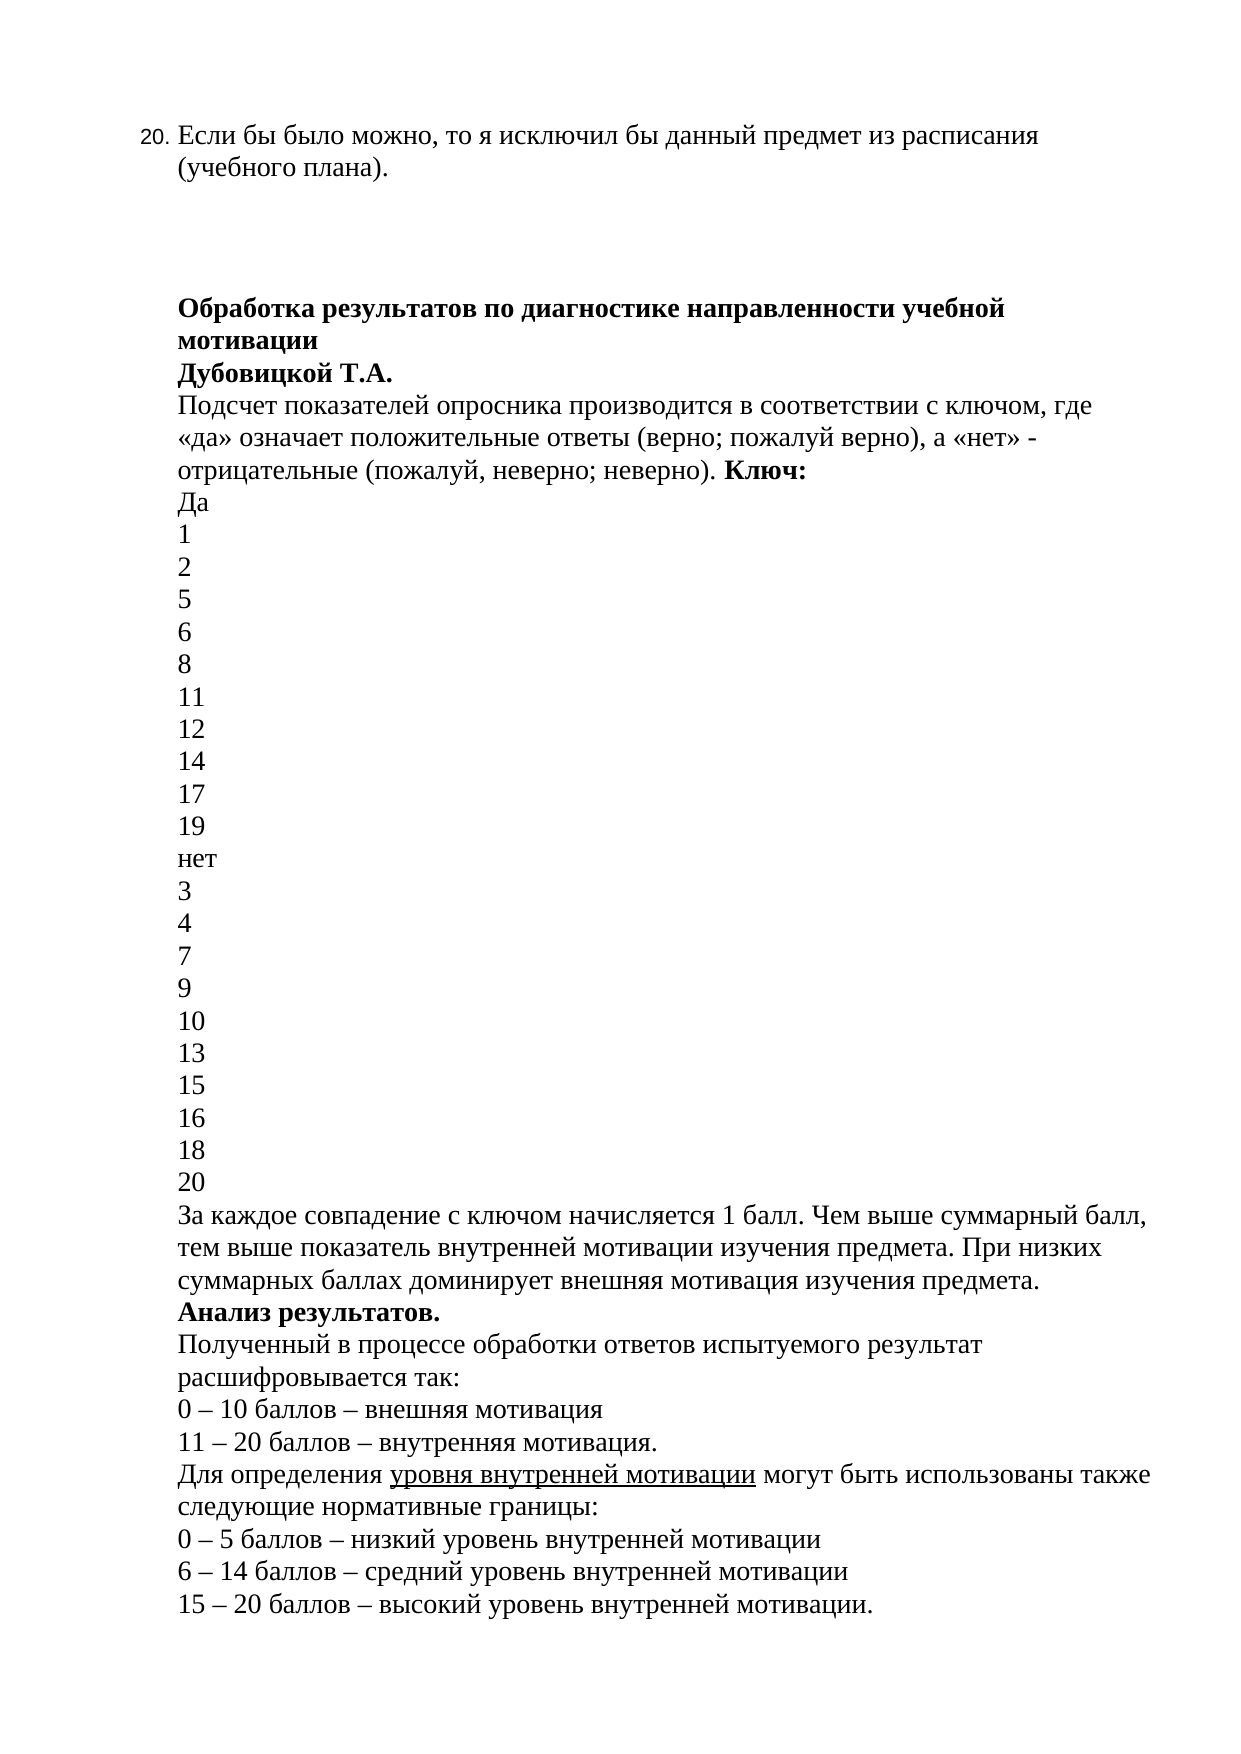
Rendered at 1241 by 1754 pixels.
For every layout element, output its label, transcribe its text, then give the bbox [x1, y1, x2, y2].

text нет [177, 842, 1152, 874]
text Полученный в процессе обработки ответов испытуемого результат расшифровывается так: [177, 1327, 1152, 1392]
text 10 [177, 1003, 1152, 1036]
text 7 [177, 939, 1152, 971]
text 11 [177, 679, 1152, 712]
text 9 [177, 971, 1152, 1003]
text 15 – 20 баллов – высокий уровень внутренней мотивации. [177, 1587, 1152, 1619]
text 13 [177, 1036, 1152, 1068]
text За каждое совпадение с ключом начисляется 1 балл. Чем выше суммарный балл, тем выше показатель внутренней мотивации изучения предмета. При низких суммарных баллах доминирует внешняя мотивация изучения предмета. [177, 1198, 1152, 1295]
text 6 [177, 615, 1152, 647]
text 0 – 5 баллов – низкий уровень внутренней мотивации [177, 1522, 1152, 1554]
text Дубовицкой Т.А. [177, 356, 1152, 388]
text 19 [177, 809, 1152, 842]
text 2 [177, 550, 1152, 582]
text 3 [177, 874, 1152, 906]
text 14 [177, 744, 1152, 777]
text 12 [177, 712, 1152, 744]
text 5 [177, 582, 1152, 615]
text 18 [177, 1133, 1152, 1166]
text Да [177, 485, 1152, 518]
text 20 [177, 1166, 1152, 1198]
text 6 – 14 баллов – средний уровень внутренней мотивации [177, 1554, 1152, 1587]
text Обработка результатов по диагностике направленности учебной мотивации [177, 291, 1152, 356]
text 11 – 20 баллов – внутренняя мотивация. [177, 1425, 1152, 1457]
text Подсчет показателей опросника производится в соответствии с ключом, где «да» означает положительные ответы (верно; пожалуй верно), а «нет» - отрицательные (пожалуй, неверно; неверно). Ключ: [177, 388, 1152, 485]
text 8 [177, 647, 1152, 679]
text 17 [177, 777, 1152, 809]
text 1 [177, 518, 1152, 550]
text 4 [177, 906, 1152, 939]
text Для определения уровня внутренней мотивации могут быть использованы также следующие нормативные границы: [177, 1457, 1152, 1522]
list Если бы было можно, то я исключил бы данный предмет из расписания (учебного плана). [140, 118, 1152, 183]
text 0 – 10 баллов – внешняя мотивация [177, 1392, 1152, 1425]
text 16 [177, 1101, 1152, 1133]
text Анализ результатов. [177, 1295, 1152, 1327]
text 15 [177, 1068, 1152, 1101]
